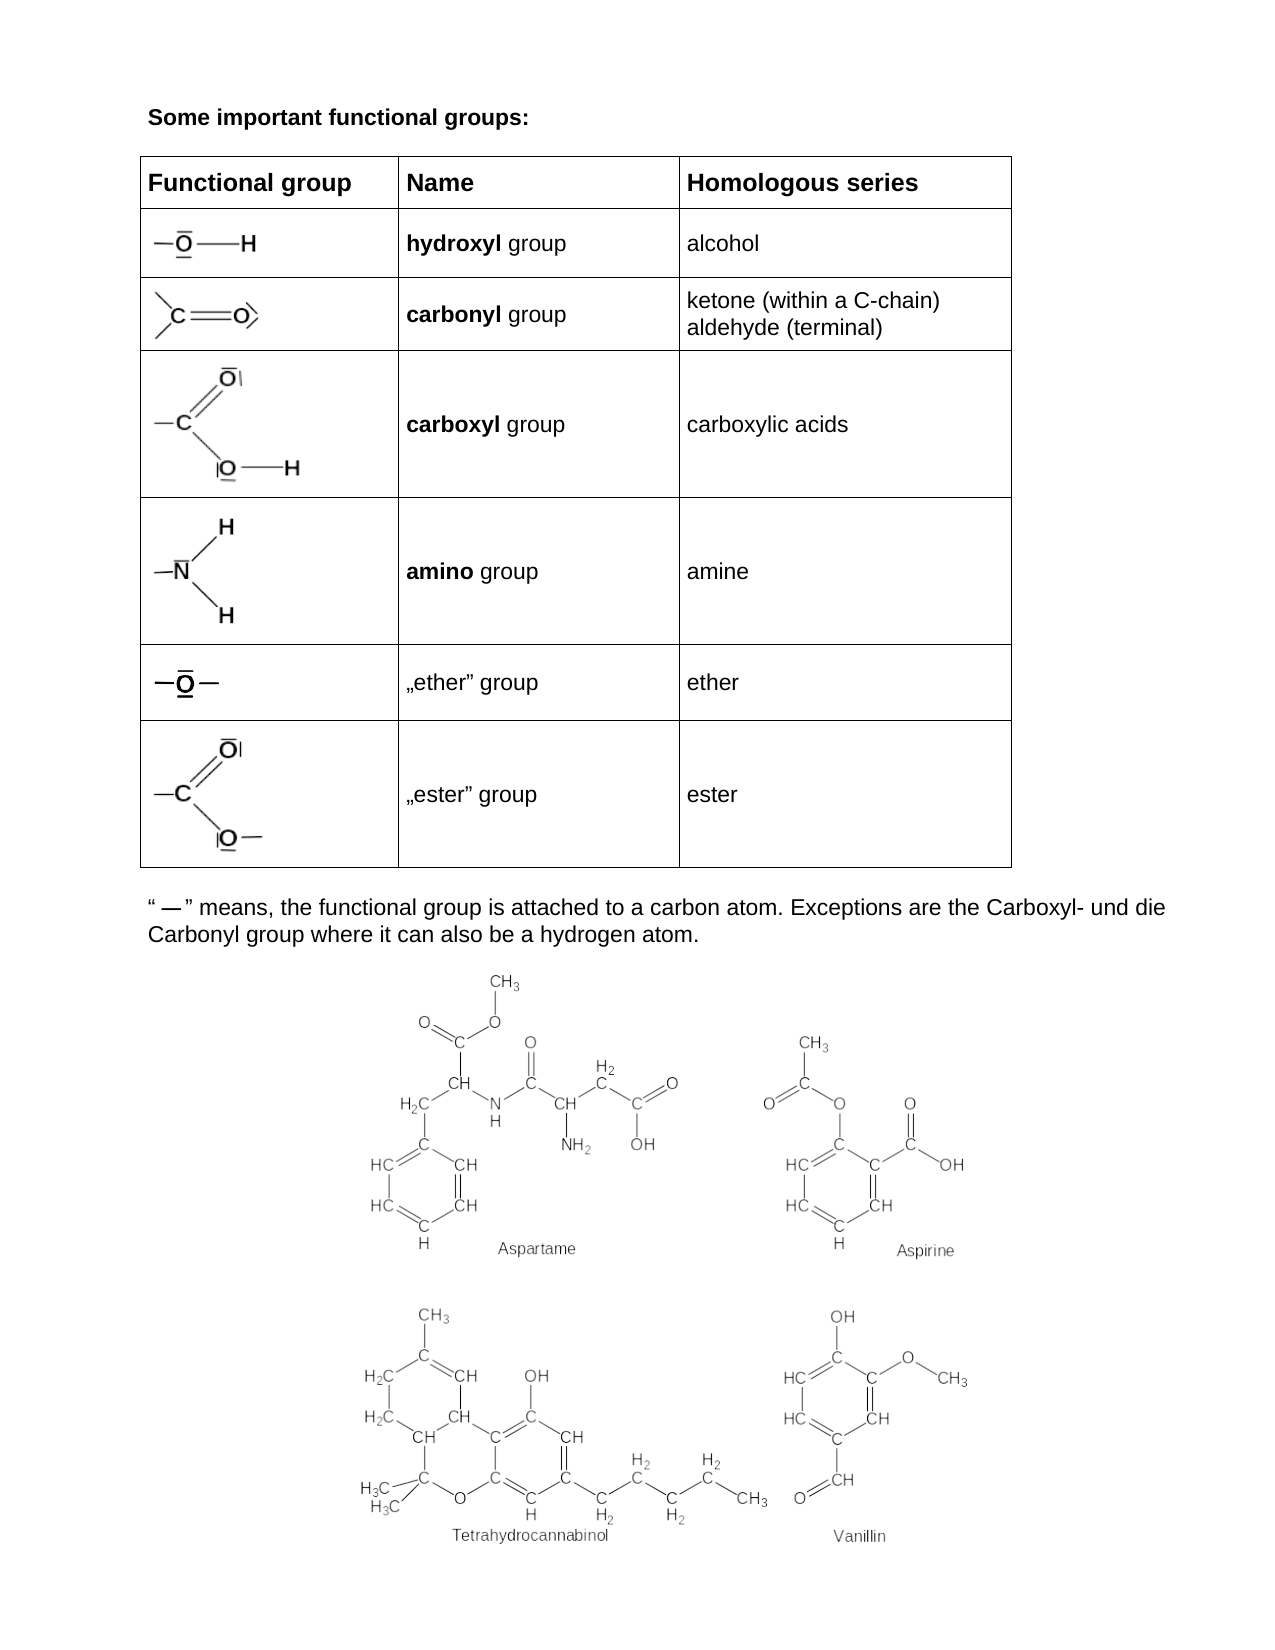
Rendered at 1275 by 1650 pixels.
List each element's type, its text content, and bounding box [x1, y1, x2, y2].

table_cell [141, 278, 398, 350]
table_cell amine [680, 498, 1011, 644]
table_cell ester [680, 721, 1011, 867]
table_cell [141, 209, 398, 277]
table_cell amino group [399, 498, 679, 644]
table_cell „ether” group [399, 645, 679, 720]
table_header Homologous series [680, 157, 1011, 208]
table_cell carboxylic acids [680, 351, 1011, 497]
text Some important functional groups: [148, 103, 1167, 130]
table_cell alcohol [680, 209, 1011, 277]
table_header Name [399, 157, 679, 208]
table_cell carboxyl group [399, 351, 679, 497]
table_cell [141, 498, 398, 644]
table_cell [141, 351, 398, 497]
table_cell hydroxyl group [399, 209, 679, 277]
table_cell ketone (within a C-chain) aldehyde (terminal) [680, 278, 1011, 350]
table_cell [141, 721, 398, 867]
table_cell „ester” group [399, 721, 679, 867]
table_cell [141, 645, 398, 720]
text “” means, the functional group is attached to a carbon atom. Exceptions are the Carboxyl- und die Carbonyl group where it can also be a hydrogen atom. [148, 894, 1167, 947]
table_cell carbonyl group [399, 278, 679, 350]
table_header Functional group [141, 157, 398, 208]
table_cell ether [680, 645, 1011, 720]
